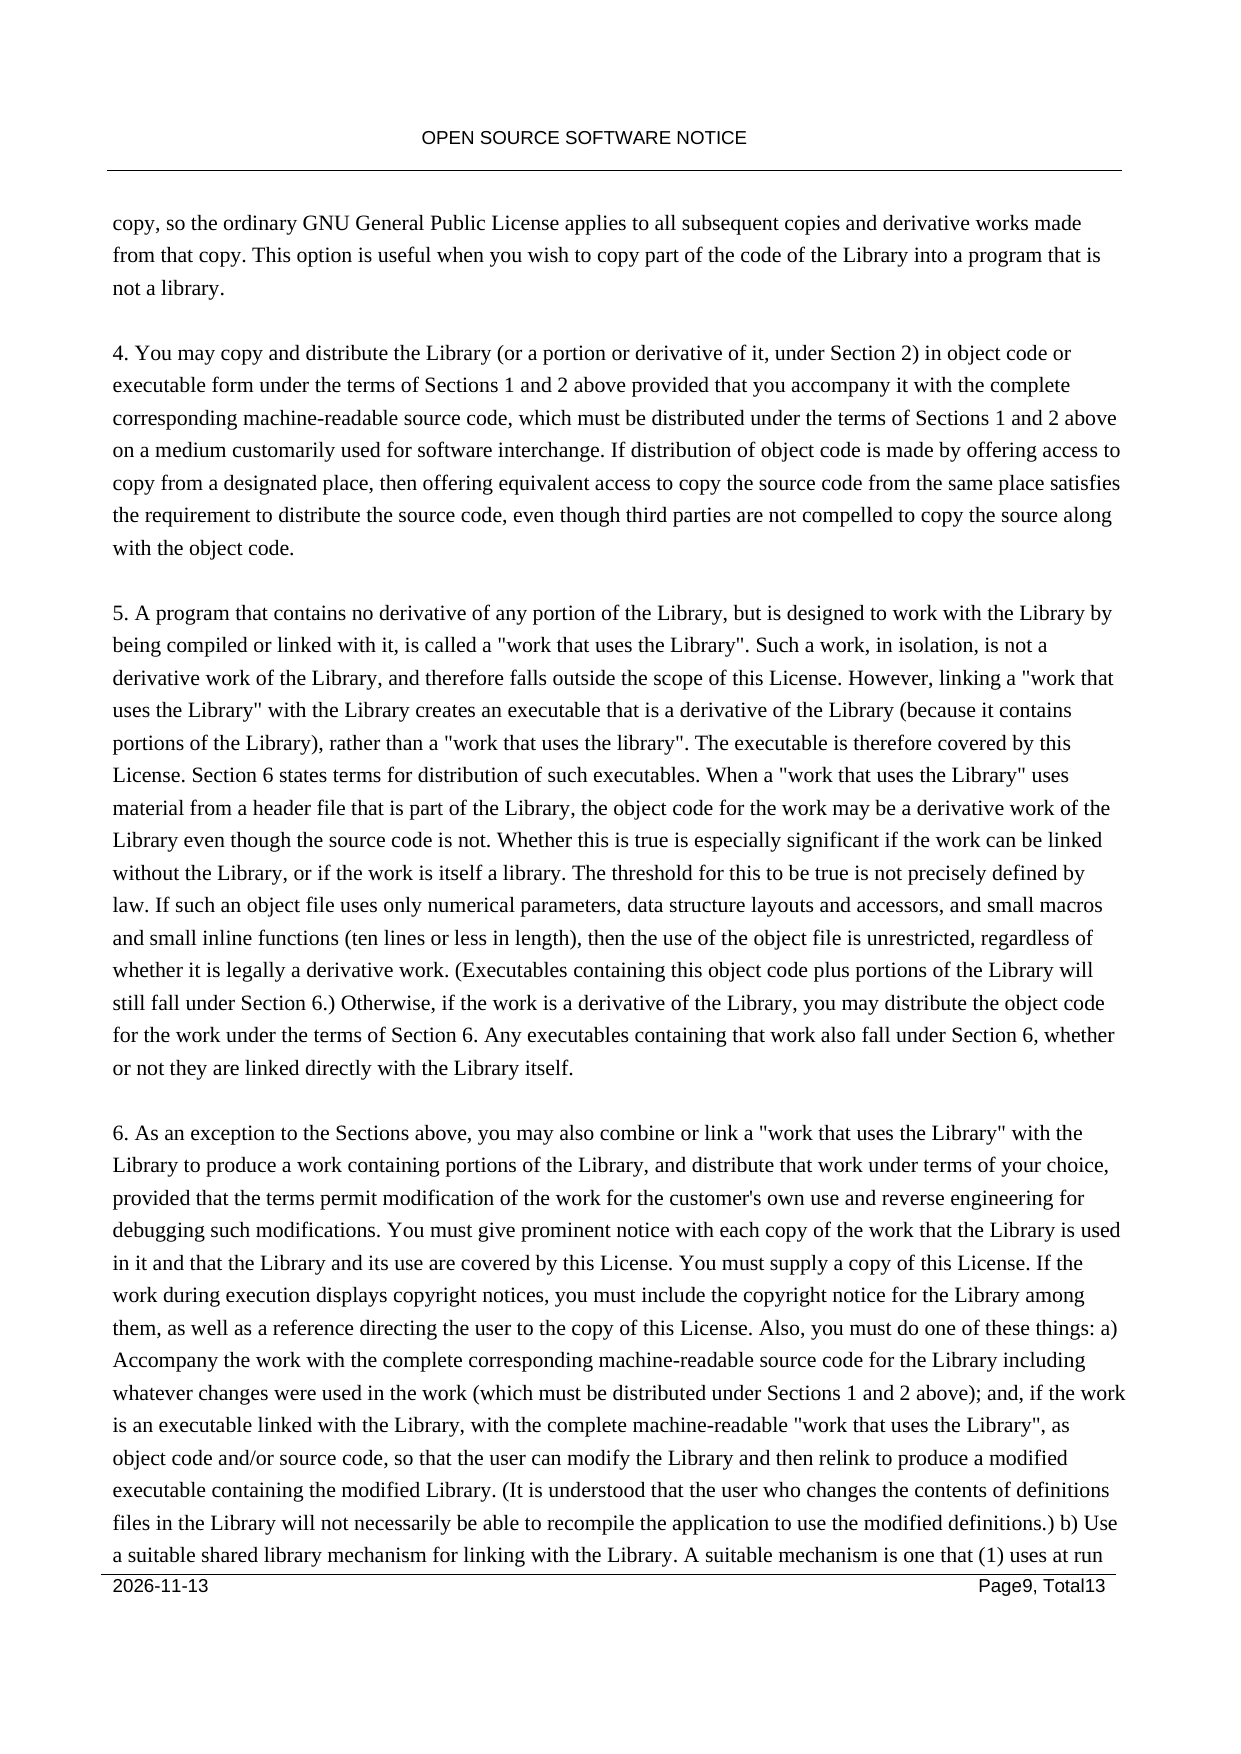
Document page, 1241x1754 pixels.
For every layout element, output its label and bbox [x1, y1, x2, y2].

text [112, 206, 1128, 1571]
